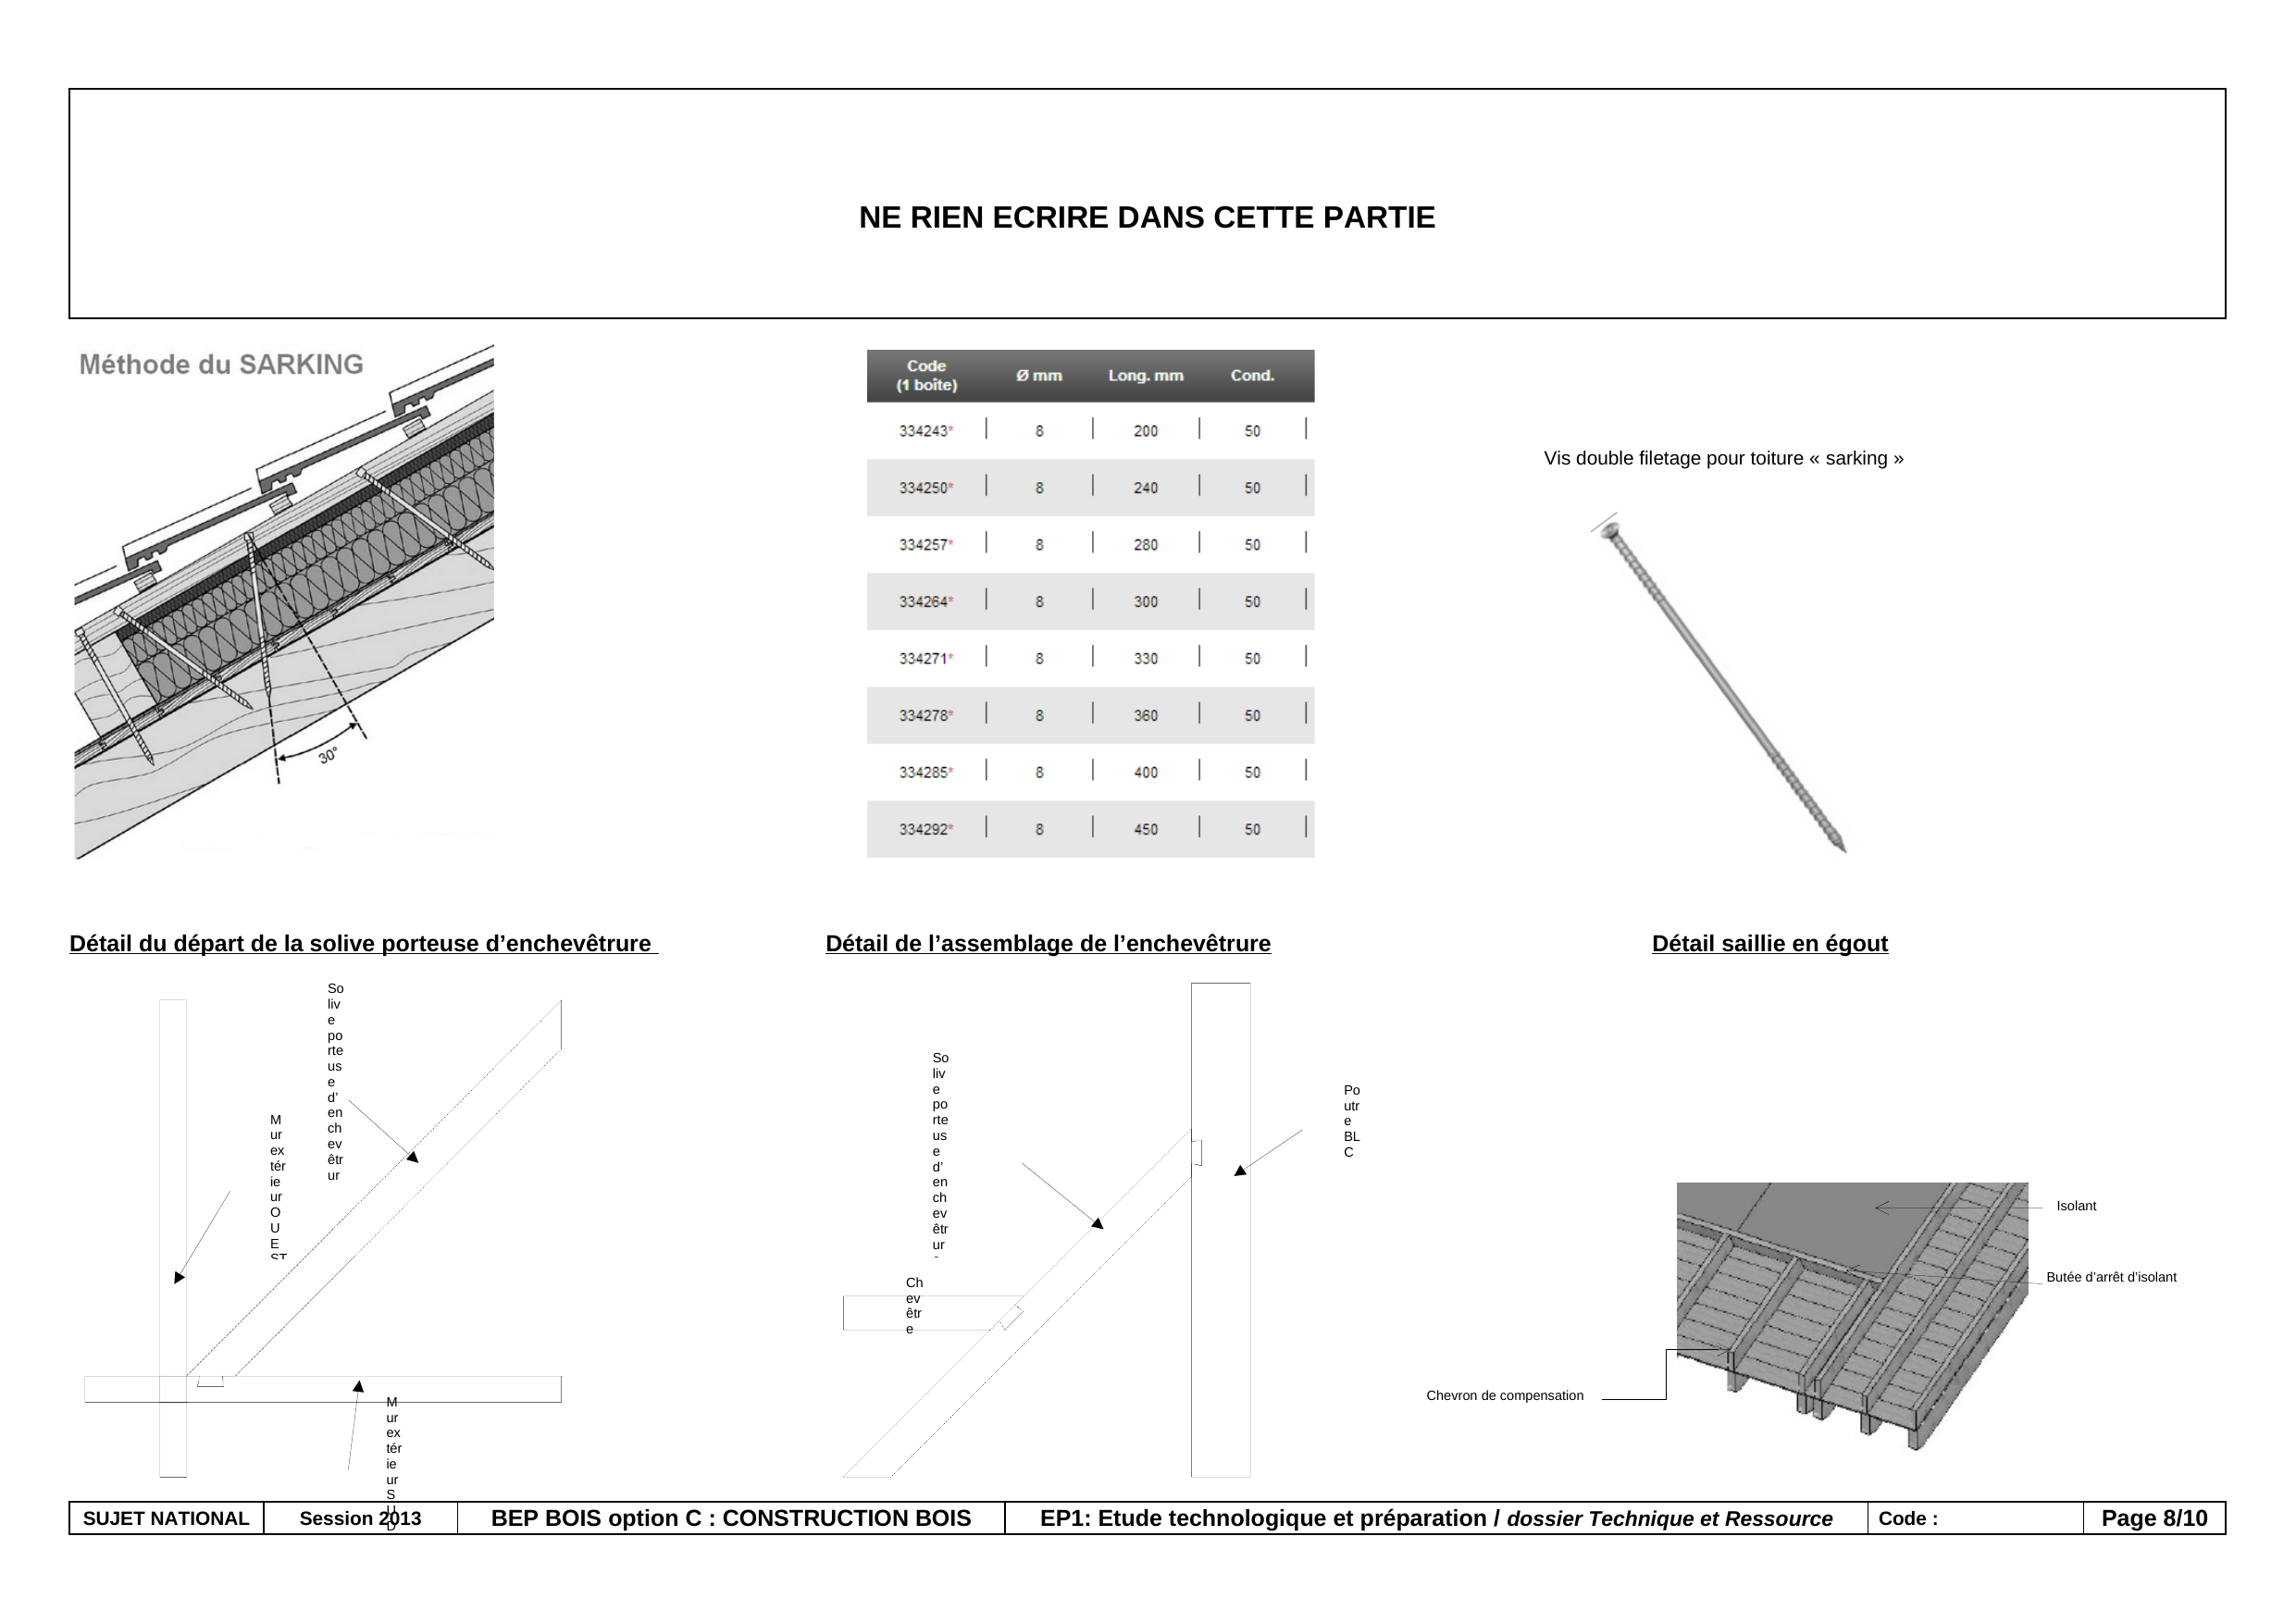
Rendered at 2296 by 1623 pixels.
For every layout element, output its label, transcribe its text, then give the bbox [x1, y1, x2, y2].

picture [69, 341, 503, 863]
picture [1590, 511, 1862, 862]
picture [1677, 1183, 2029, 1480]
text Détail du départ de la solive porteuse d’enchevêtrure Détail de l’assemblage de l’enchevêtrure Détail saillie en égout [69, 929, 2226, 956]
picture [867, 350, 1315, 863]
